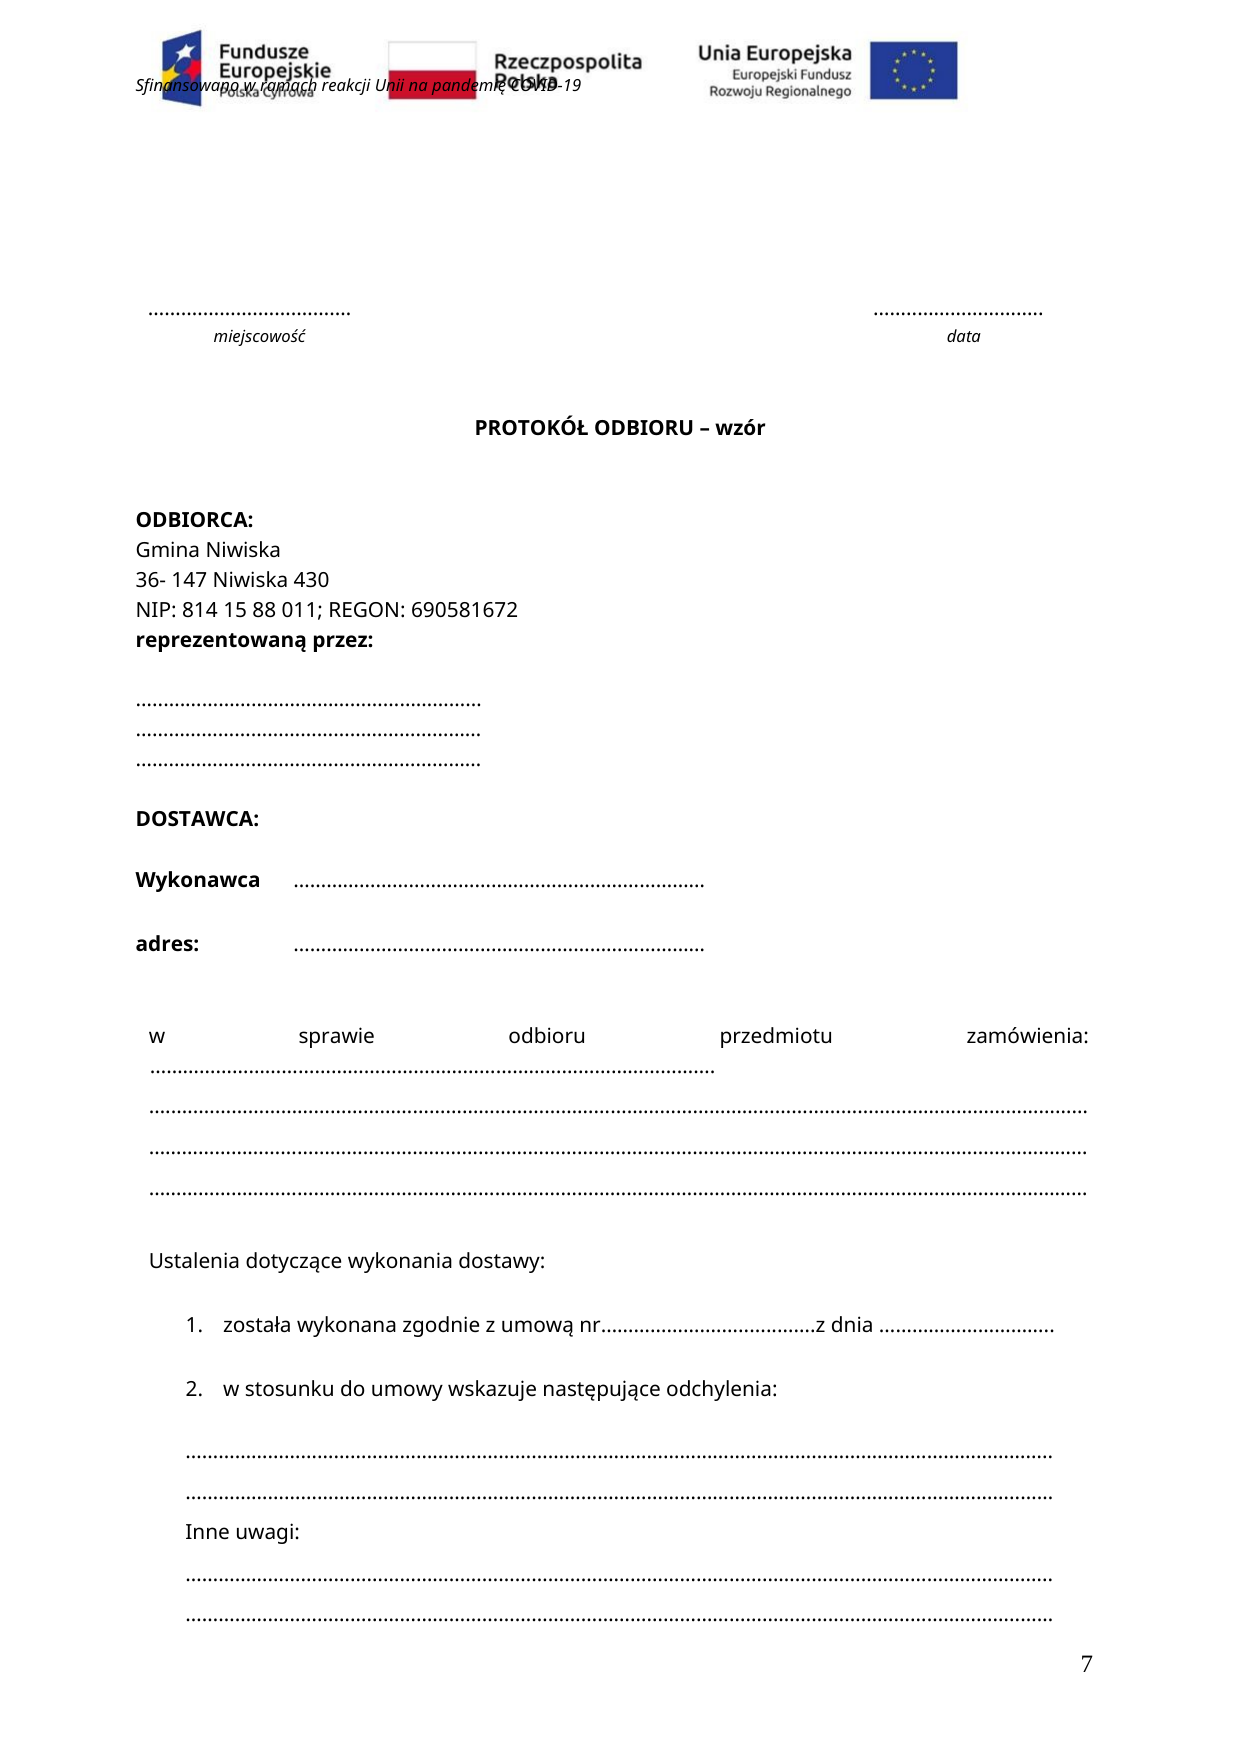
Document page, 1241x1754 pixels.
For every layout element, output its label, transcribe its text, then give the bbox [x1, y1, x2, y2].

text 36- 147 Niwiska 430 [135, 565, 1089, 593]
text ……………………………………………………… [135, 714, 1089, 743]
picture [135, 0, 985, 136]
list została wykonana zgodnie z umową nr……………….…….......…….z dnia ………………………….. [185, 1311, 1089, 1339]
text Ustalenia dotyczące wykonania dostawy: [148, 1246, 1089, 1274]
list w stosunku do umowy wskazuje następujące odchylenia: [185, 1374, 1089, 1402]
text Inne uwagi: [185, 1517, 1089, 1546]
text miejscowość data [136, 325, 1109, 348]
text Wykonawca ………………………………………………………………… [135, 866, 1109, 894]
text reprezentowaną przez: [135, 625, 1089, 653]
text ODBIORCA: [135, 505, 1089, 533]
text w sprawie odbioru przedmiotu zamówienia:…………………………………………………………………………………………. [148, 1021, 1089, 1079]
text ………………………………………………………………………………………………………………………………………….. [185, 1436, 1089, 1465]
text ……………………………………………………………………………………………………………………………………………………… [148, 1132, 1089, 1160]
text Gmina Niwiska [135, 535, 1089, 563]
text DOSTAWCA: [135, 804, 1089, 832]
text NIP: 814 15 88 011; REGON: 690581672 [135, 595, 1089, 623]
text …….………….…….…….… ……..……………….…. [148, 293, 1089, 322]
text ……………………………………………………… [135, 744, 1089, 773]
text ……………………………………………………………………………………………………………………………………..…… [185, 1599, 1089, 1628]
text adres: ………………………………………………………………… [135, 929, 1109, 957]
subtitle PROTOKÓŁ ODBIORU – wzór [135, 413, 1105, 441]
text ……………………………………………………………………………………………………………………………………..…… [185, 1477, 1089, 1505]
text ……………………………………………………………………………………………………………………………………………………… [148, 1173, 1089, 1201]
text …..….……………………………………………………………………………………………………………………………………………… [148, 1091, 1089, 1120]
text ………………………………………………………………………………………………………………………………………….. [185, 1559, 1089, 1587]
text …..….……………………………………………… [135, 684, 1089, 713]
